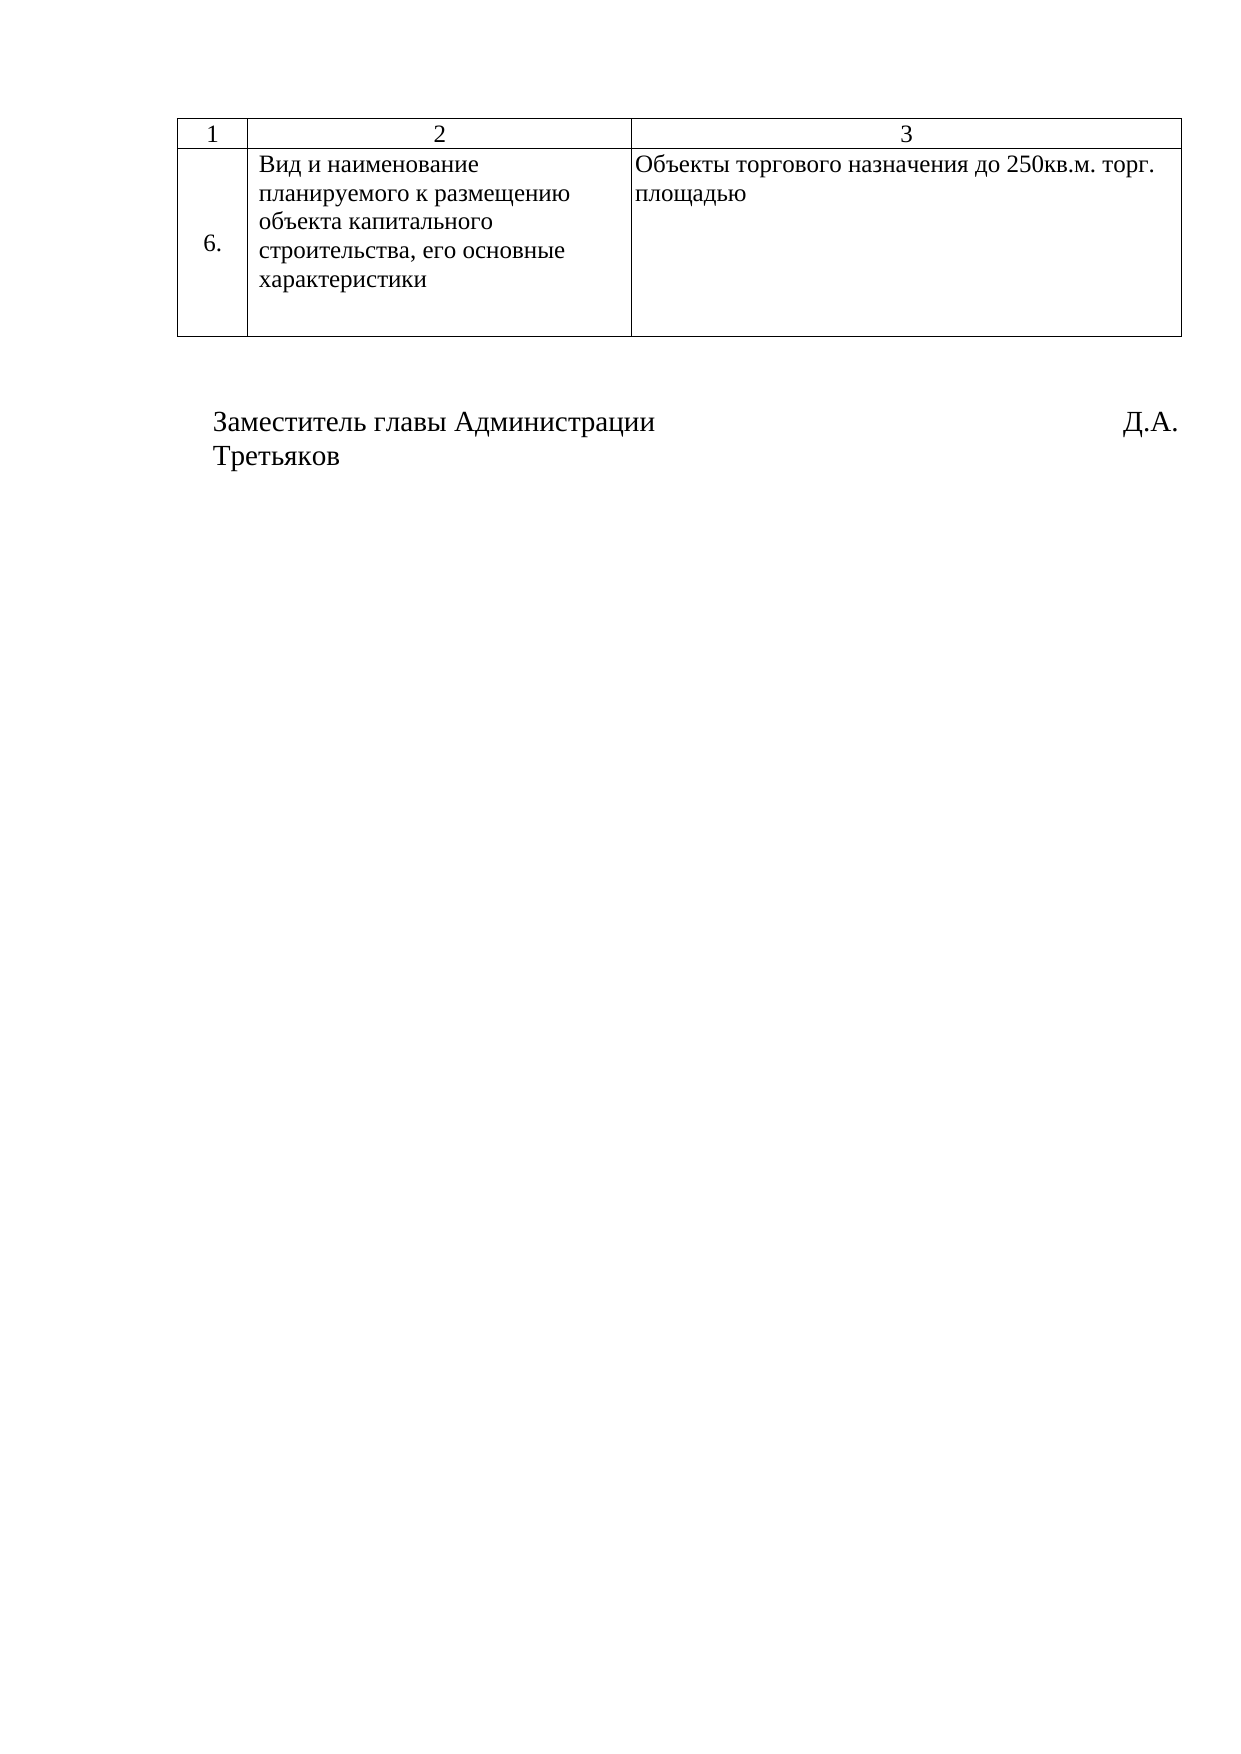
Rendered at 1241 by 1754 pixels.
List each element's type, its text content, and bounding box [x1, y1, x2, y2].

table_cell 6. [178, 149, 247, 336]
table_header 1 [178, 119, 247, 148]
table_header 3 [632, 119, 1181, 148]
table_cell Объекты торгового назначения до 250кв.м. торг. площадью [632, 149, 1181, 336]
table_header 2 [248, 119, 631, 148]
text Заместитель главы Администрации Д.А. Третьяков [213, 404, 1181, 471]
table_cell Вид и наименование планируемого к размещению объекта капитального строительства, его основные характеристики [248, 149, 631, 336]
